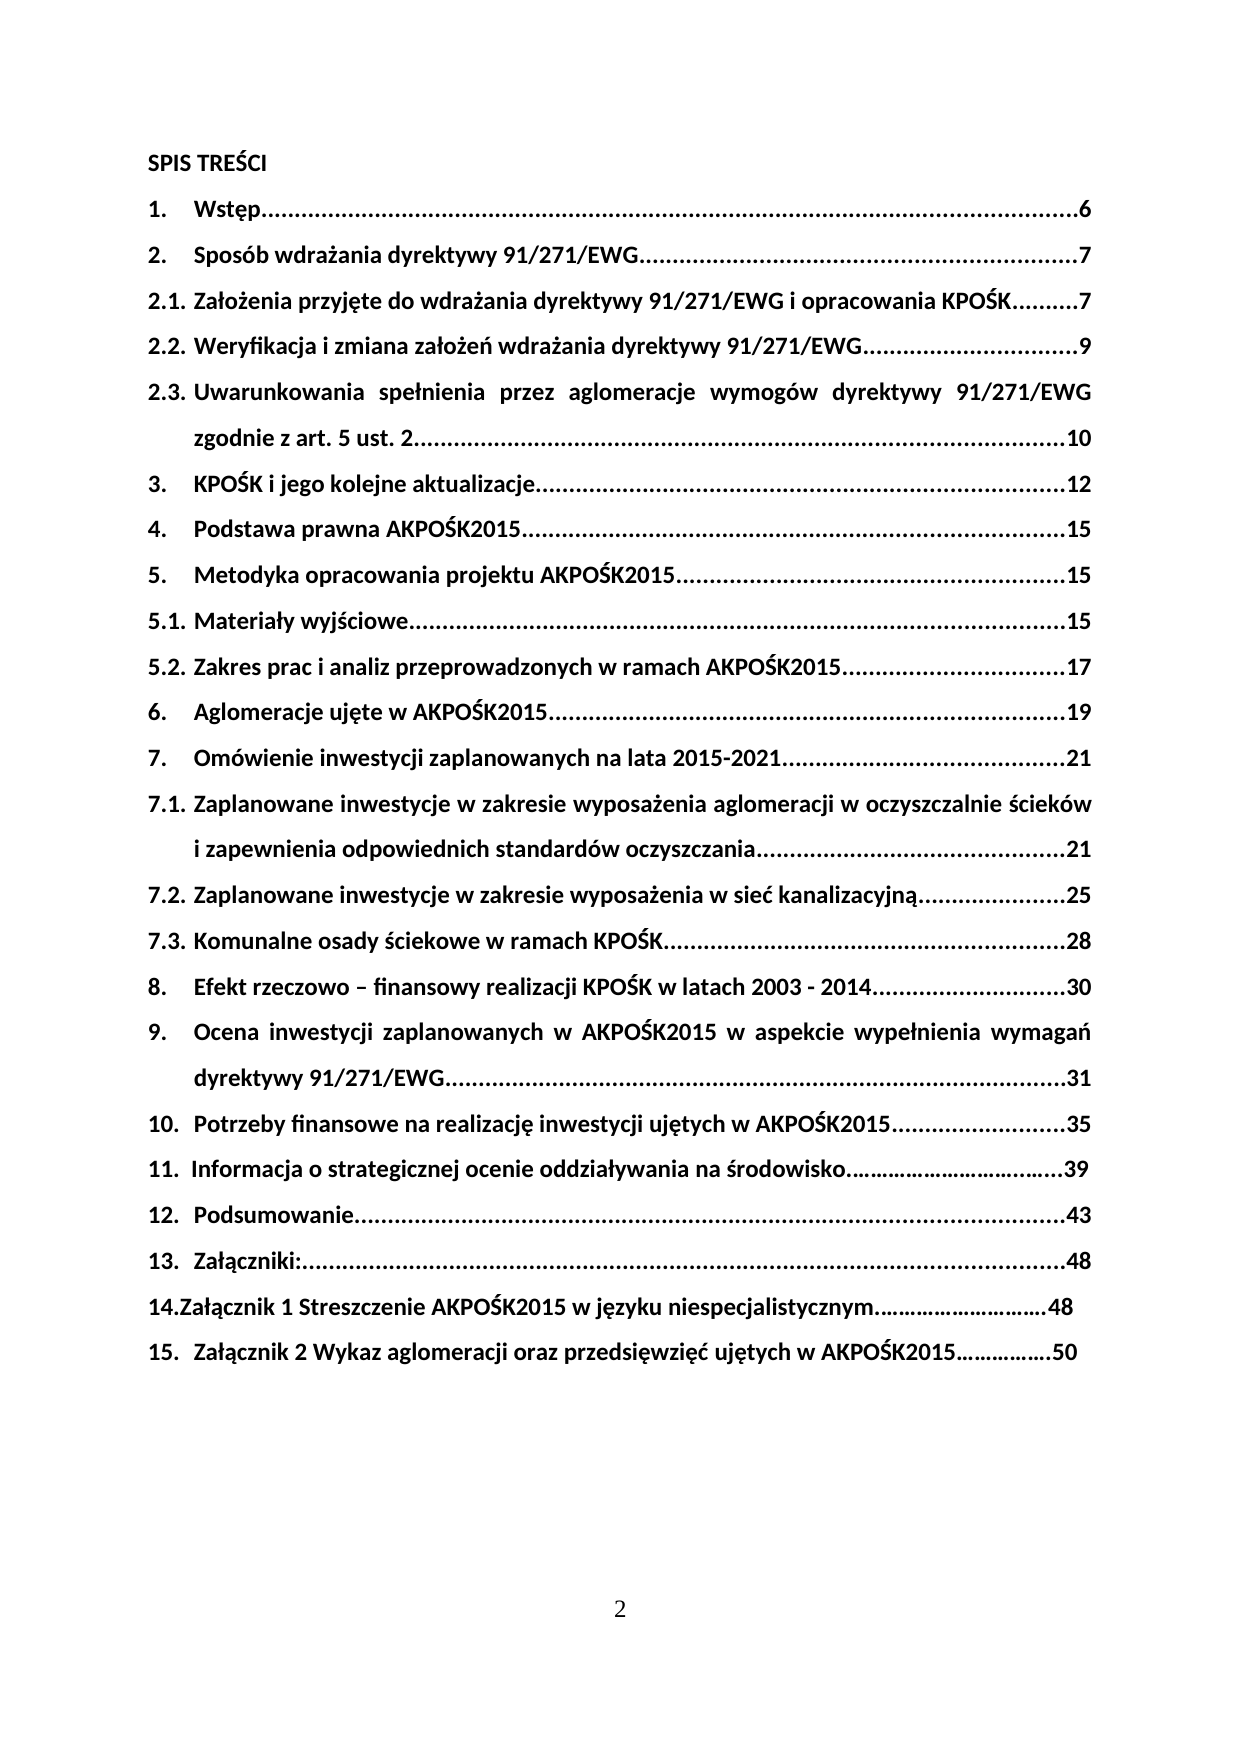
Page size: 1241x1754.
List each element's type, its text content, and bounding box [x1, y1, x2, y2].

text 6. Aglomeracje ujęte w AKPOŚK2015 19 [148, 696, 1093, 727]
text 8. Efekt rzeczowo – finansowy realizacji KPOŚK w latach 2003 - 2014 30 [148, 971, 1093, 1001]
text 9. Ocena inwestycji zaplanowanych w AKPOŚK2015 w aspekcie wypełnienia wymagań dyrektywy 91/271/EWG 31 [148, 1016, 1093, 1093]
text 7.2. Zaplanowane inwestycje w zakresie wyposażenia w sieć kanalizacyjną 25 [148, 879, 1093, 910]
text SPIS TREŚCI [148, 148, 1093, 178]
text 2.1. Założenia przyjęte do wdrażania dyrektywy 91/271/EWG i opracowania KPOŚK 7 [148, 285, 1093, 315]
text 7.1. Zaplanowane inwestycje w zakresie wyposażenia aglomeracji w oczyszczalnie ścieków i zapewnienia odpowiednich standardów oczyszczania 21 [148, 788, 1093, 864]
text 2.2. Weryfikacja i zmiana założeń wdrażania dyrektywy 91/271/EWG 9 [148, 331, 1093, 361]
text 11. Informacja o strategicznej ocenie oddziaływania na środowisko.………………………..…...39 [148, 1154, 1093, 1184]
text 5.1. Materiały wyjściowe 15 [148, 605, 1093, 635]
text 10. Potrzeby finansowe na realizację inwestycji ujętych w AKPOŚK2015 35 [148, 1108, 1093, 1138]
text 2.3. Uwarunkowania spełnienia przez aglomeracje wymogów dyrektywy 91/271/EWG zgodnie z art. 5 ust. 2 10 [148, 376, 1093, 452]
text 1. Wstęp 6 [148, 193, 1093, 224]
text 4. Podstawa prawna AKPOŚK2015 15 [148, 513, 1093, 544]
text 13. Załączniki: 48 [148, 1245, 1093, 1276]
text 14.Załącznik 1 Streszczenie AKPOŚK2015 w języku niespecjalistycznym.……………………….48 [148, 1291, 1093, 1321]
text 5.2. Zakres prac i analiz przeprowadzonych w ramach AKPOŚK2015 17 [148, 651, 1093, 681]
text 5. Metodyka opracowania projektu AKPOŚK2015 15 [148, 559, 1093, 590]
text 7.3. Komunalne osady ściekowe w ramach KPOŚK 28 [148, 925, 1093, 956]
text 12. Podsumowanie 43 [148, 1199, 1093, 1230]
text 7. Omówienie inwestycji zaplanowanych na lata 2015-2021 21 [148, 742, 1093, 773]
text 3. KPOŚK i jego kolejne aktualizacje 12 [148, 468, 1093, 498]
text 2. Sposób wdrażania dyrektywy 91/271/EWG 7 [148, 239, 1093, 269]
text 15. Załącznik 2 Wykaz aglomeracji oraz przedsięwzięć ujętych w AKPOŚK2015…………….50 [148, 1337, 1093, 1367]
